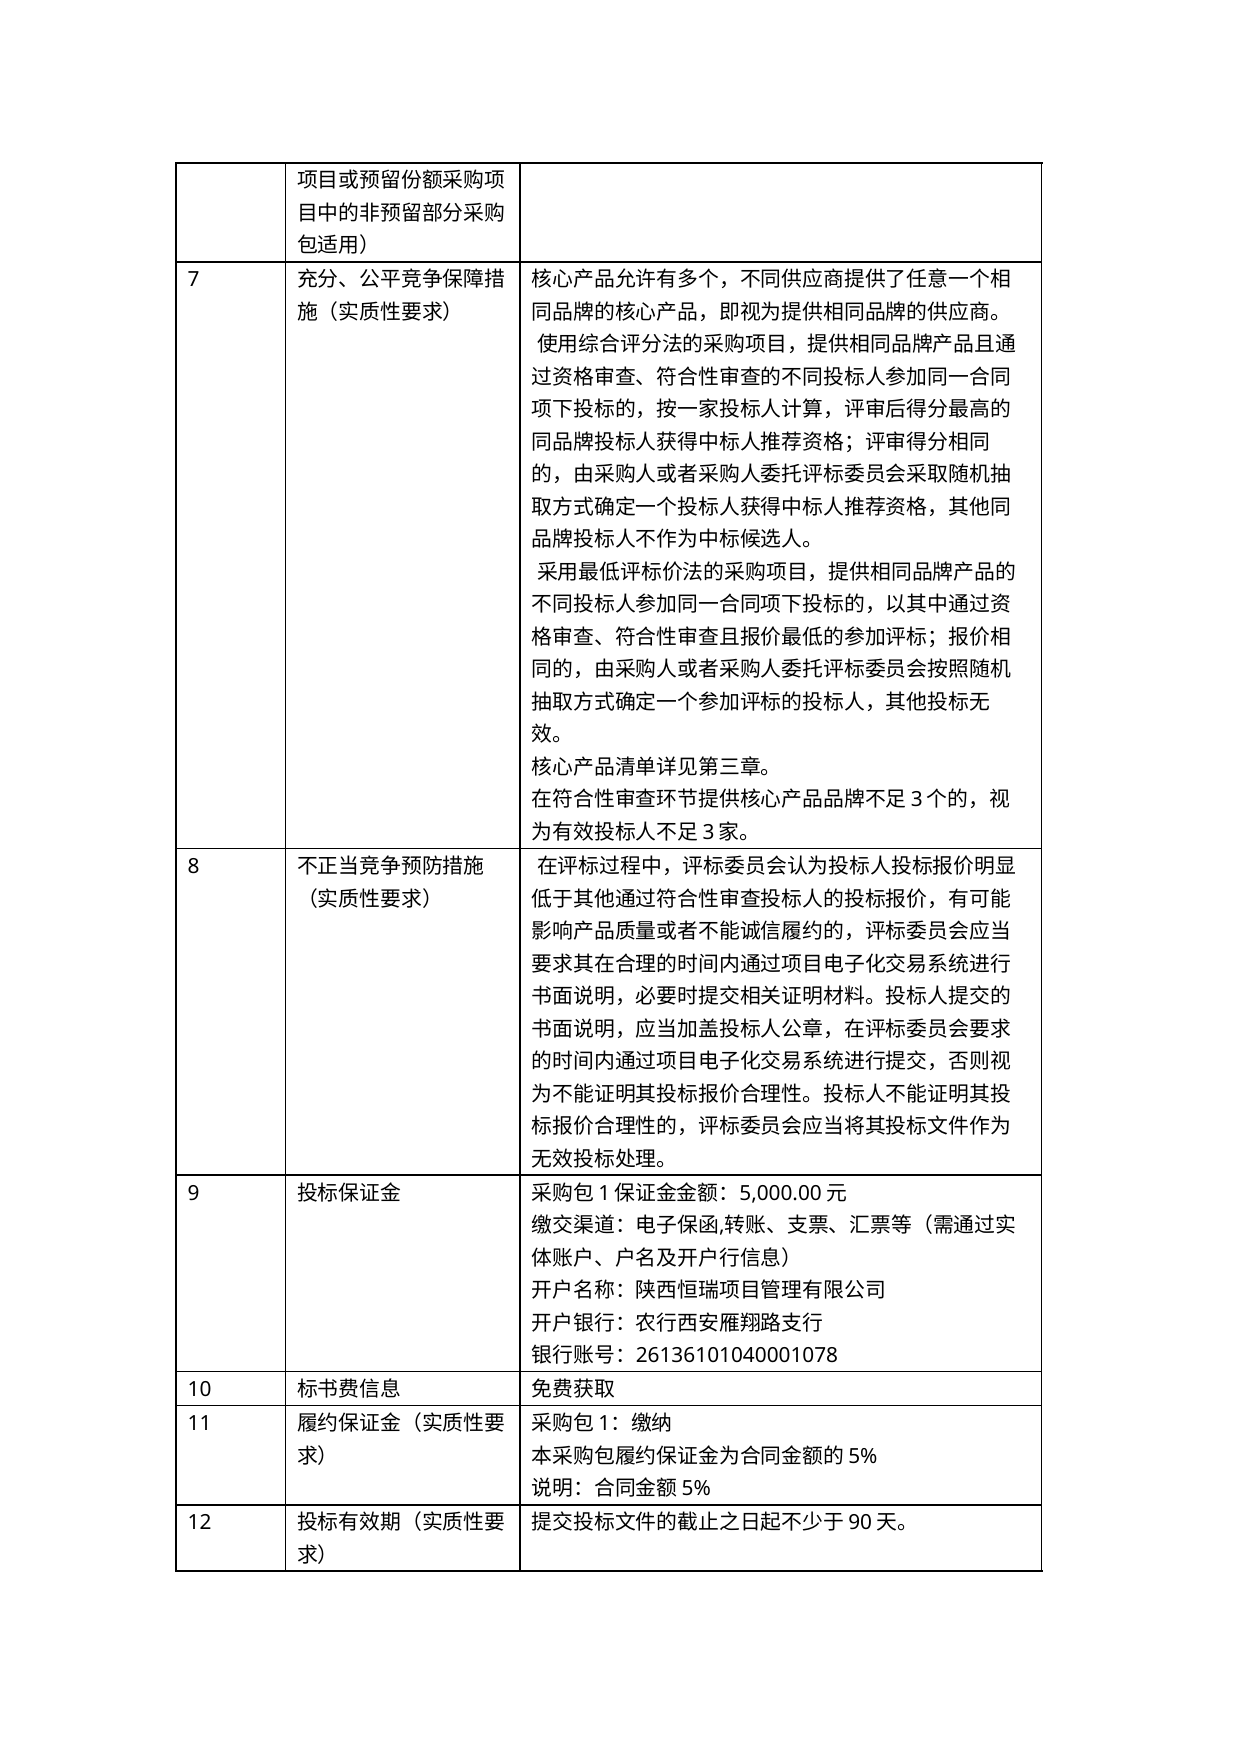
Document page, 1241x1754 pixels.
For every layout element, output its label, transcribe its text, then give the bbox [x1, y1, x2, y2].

table_cell 充分、公平竞争保障措施（实质性要求） [286, 263, 519, 848]
table_cell 采购包1：缴纳 本采购包履约保证金为合同金额的5% 说明：合同金额5% [521, 1406, 1041, 1504]
table_cell 8 [177, 849, 285, 1174]
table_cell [286, 164, 519, 261]
table_cell 12 [177, 1506, 285, 1570]
table_cell 在评标过程中，评标委员会认为投标人投标报价明显低于其他通过符合性审查投标人的投标报价，有可能影响产品质量或者不能诚信履约的，评标委员会应当要求其在合理的时间内通过项目电子化交易系统进行书面说明，必要时提交相关证明材料。投标人提交的书面说明，应当加盖投标人公章，在评标委员会要求的时间内通过项目电子化交易系统进行提交，否则视为不能证明其投标报价合理性。投标人不能证明其投标报价合理性的，评标委员会应当将其投标文件作为无效投标处理。 [521, 849, 1041, 1174]
table_cell 6 [177, 164, 285, 261]
table_cell 9 [177, 1176, 285, 1371]
table_cell 标书费信息 [286, 1372, 519, 1405]
table_cell 投标保证金 [286, 1176, 519, 1371]
table_cell 10 [177, 1372, 285, 1405]
table_cell 免费获取 [521, 1372, 1041, 1405]
table_cell 11 [177, 1406, 285, 1504]
table_cell 不正当竞争预防措施（实质性要求） [286, 849, 519, 1174]
table_cell 提交投标文件的截止之日起不少于90天。 [521, 1506, 1041, 1570]
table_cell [521, 164, 1041, 261]
table_cell 7 [177, 263, 285, 848]
table_cell 采购包1保证金金额：5,000.00元 缴交渠道：电子保函,转账、支票、汇票等（需通过实体账户、户名及开户行信息） 开户名称：陕西恒瑞项目管理有限公司 开户银行：农行西安雁翔路支行 银行账号：26136101040001078 [521, 1176, 1041, 1371]
table_cell 核心产品允许有多个，不同供应商提供了任意一个相同品牌的核心产品，即视为提供相同品牌的供应商。 使用综合评分法的采购项目，提供相同品牌产品且通过资格审查、符合性审查的不同投标人参加同一合同项下投标的，按一家投标人计算，评审后得分最高的同品牌投标人获得中标人推荐资格；评审得分相同的，由采购人或者采购人委托评标委员会采取随机抽取方式确定一个投标人获得中标人推荐资格，其他同品牌投标人不作为中标候选人。 采用最低评标价法的采购项目，提供相同品牌产品的不同投标人参加同一合同项下投标的，以其中通过资格审查、符合性审查且报价最低的参加评标；报价相同的，由采购人或者采购人委托评标委员会按照随机抽取方式确定一个参加评标的投标人，其他投标无效。 核心产品清单详见第三章。 在符合性审查环节提供核心产品品牌不足3个的，视为有效投标人不足3家。 [521, 263, 1041, 848]
table_cell 投标有效期（实质性要求） [286, 1506, 519, 1570]
table_cell 履约保证金（实质性要求） [286, 1406, 519, 1504]
